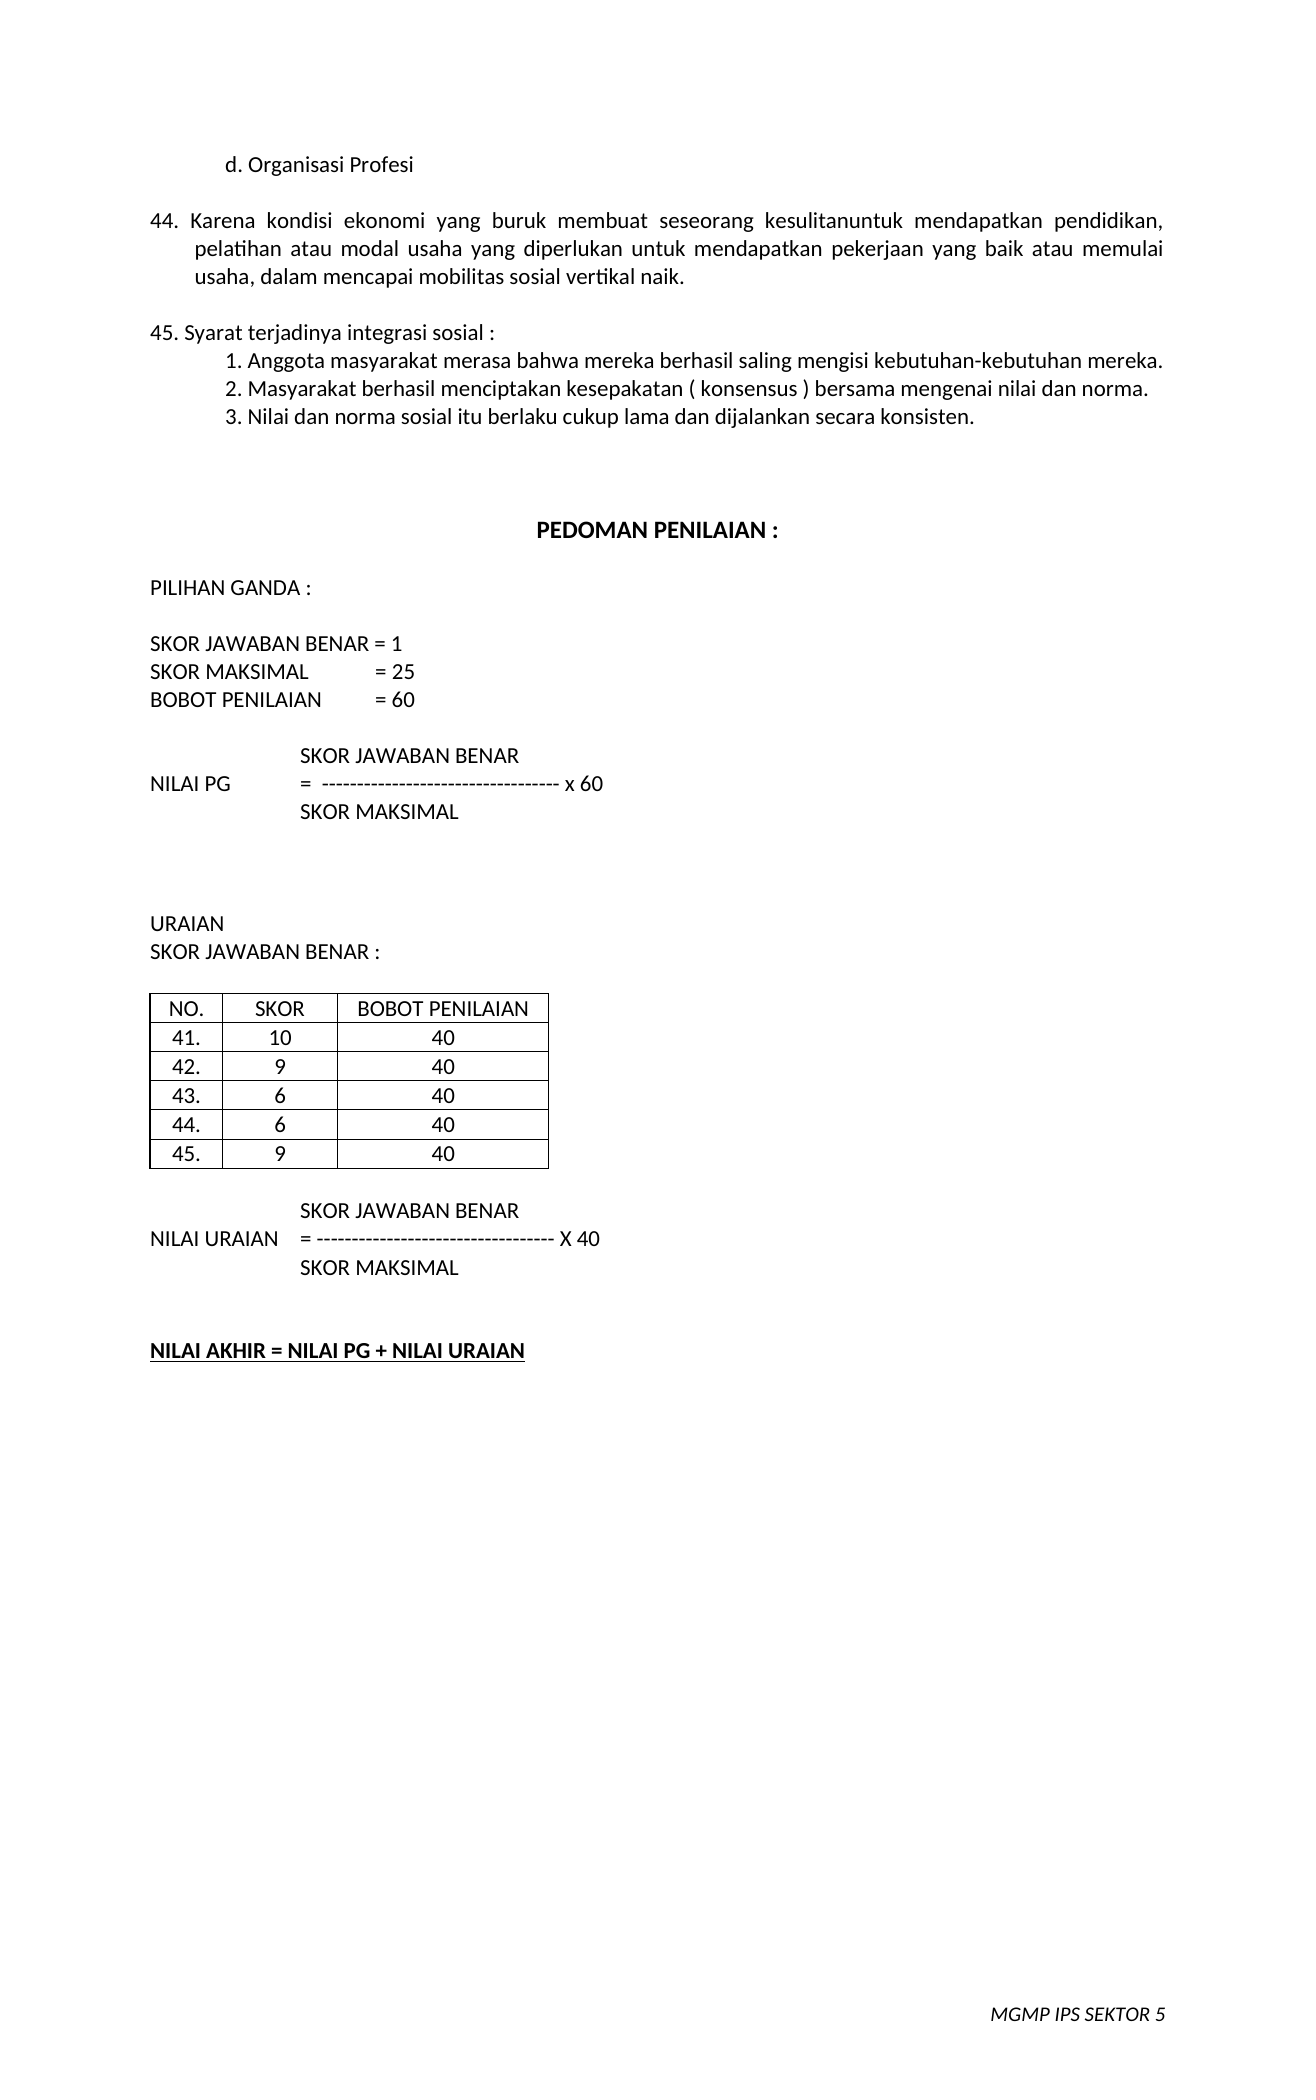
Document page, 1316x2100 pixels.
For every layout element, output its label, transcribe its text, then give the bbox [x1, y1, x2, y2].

table_cell 40 [338, 1052, 548, 1080]
table_cell 6 [223, 1110, 337, 1138]
table_cell 9 [223, 1140, 337, 1167]
text SKOR JAWABAN BENAR = 1 [150, 629, 1165, 657]
table_header NO. [151, 994, 222, 1022]
table_cell 41. [151, 1023, 222, 1051]
text 2. Masyarakat berhasil menciptakan kesepakatan ( konsensus ) bersama mengenai nilai dan norma. [150, 374, 1165, 402]
text 1. Anggota masyarakat merasa bahwa mereka berhasil saling mengisi kebutuhan-kebutuhan mereka. [150, 346, 1165, 374]
text SKOR JAWABAN BENAR [225, 741, 1165, 769]
text d. Organisasi Profesi [150, 150, 1165, 178]
table_cell 42. [151, 1052, 222, 1080]
table_header SKOR [223, 994, 337, 1022]
text NILAI URAIAN = ---------------------------------- X 40 [150, 1224, 1165, 1253]
table_cell 40 [338, 1140, 548, 1167]
table_cell 9 [223, 1052, 337, 1080]
table_cell 43. [151, 1081, 222, 1109]
text BOBOT PENILAIAN = 60 [150, 685, 1165, 713]
text URAIAN [150, 909, 1165, 937]
text NILAI AKHIR = NILAI PG + NILAI URAIAN [150, 1337, 1165, 1365]
table_cell 6 [223, 1081, 337, 1109]
table_cell 40 [338, 1023, 548, 1051]
table_cell 10 [223, 1023, 337, 1051]
text PEDOMAN PENILAIAN : [150, 514, 1165, 545]
text NILAI PG = ---------------------------------- x 60 [150, 769, 1165, 797]
text SKOR MAKSIMAL = 25 [150, 657, 1165, 685]
text SKOR MAKSIMAL [225, 1253, 1165, 1281]
table_cell 40 [338, 1110, 548, 1138]
text PILIHAN GANDA : [150, 573, 1165, 601]
text 44. Karena kondisi ekonomi yang buruk membuat seseorang kesulitanuntuk mendapatkan pendidikan, pelatihan atau modal usaha yang diperlukan untuk mendapatkan pekerjaan yang baik atau memulai usaha, dalam mencapai mobilitas sosial vertikal naik. [150, 206, 1165, 290]
text SKOR MAKSIMAL [225, 797, 1165, 825]
text SKOR JAWABAN BENAR [225, 1197, 1165, 1224]
table_header BOBOT PENILAIAN [338, 994, 548, 1022]
table_cell 45. [151, 1140, 222, 1167]
text 3. Nilai dan norma sosial itu berlaku cukup lama dan dijalankan secara konsisten. [150, 402, 1165, 430]
text SKOR JAWABAN BENAR : [150, 937, 1165, 965]
table_cell 44. [151, 1110, 222, 1138]
text 45. Syarat terjadinya integrasi sosial : [150, 318, 1165, 346]
table_cell 40 [338, 1081, 548, 1109]
